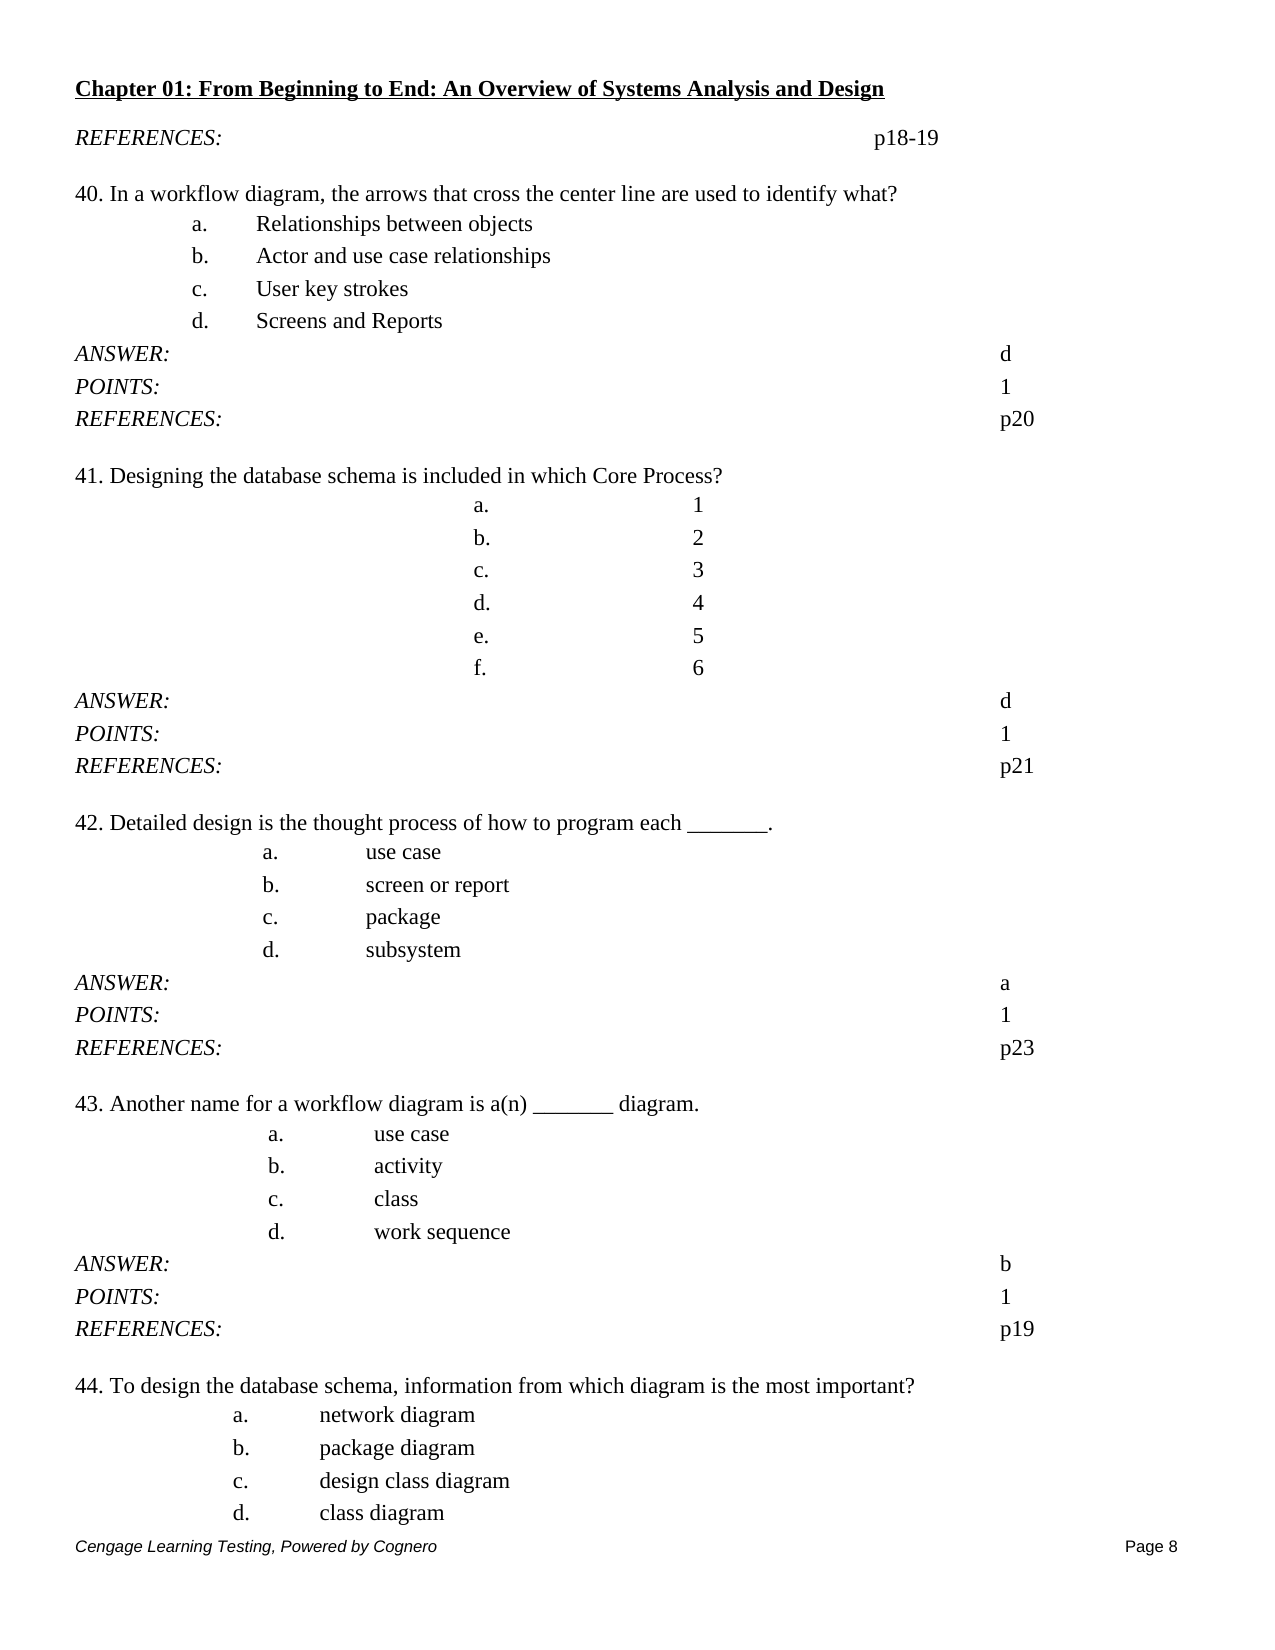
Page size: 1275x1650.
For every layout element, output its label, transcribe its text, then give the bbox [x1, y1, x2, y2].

table_header 43. Another name for a workflow diagram is a(n) _______ diagram.​ [75, 1117, 1200, 1345]
table_header 42. Detailed design is the thought process of how to program each _______.​ [75, 835, 1200, 1063]
table_header 40. In a workflow diagram, the arrows that cross the center line are used to identify what?​ [75, 207, 1200, 435]
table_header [75, 1398, 1200, 1529]
table_header 41. Designing the database schema is included in which Core Process?​ [75, 488, 1200, 782]
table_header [75, 121, 1200, 153]
